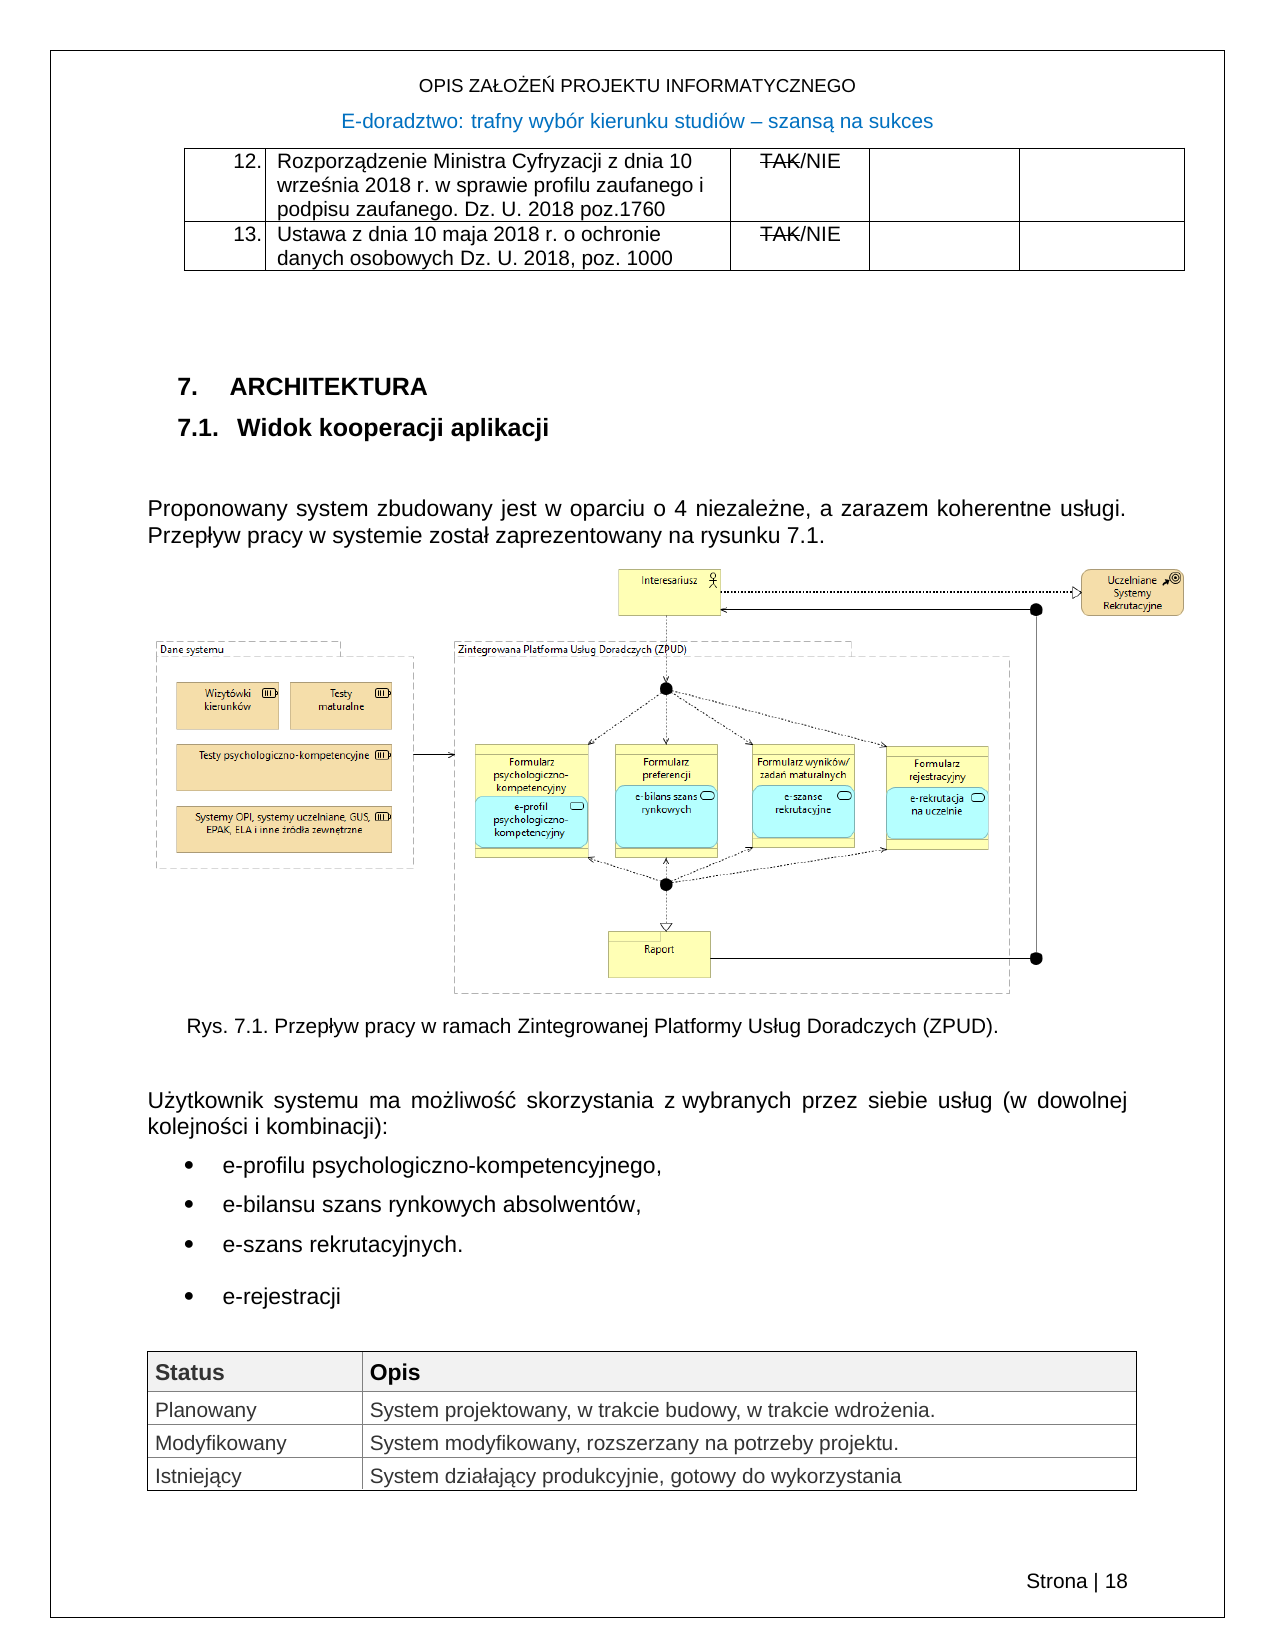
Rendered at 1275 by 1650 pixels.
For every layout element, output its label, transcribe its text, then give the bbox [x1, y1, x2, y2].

table_cell Istniejący [148, 1458, 362, 1489]
table_cell System modyfikowany, rozszerzany na potrzeby projektu. [363, 1425, 1136, 1457]
table_cell Modyfikowany [148, 1425, 362, 1457]
subtitle Widok kooperacji aplikacji [177, 413, 1110, 441]
table_cell System projektowany, w trakcie budowy, w trakcie wdrożenia. [363, 1392, 1136, 1424]
table_cell System działający produkcyjnie, gotowy do wykorzystania [363, 1458, 1136, 1489]
picture [147, 560, 1192, 1002]
list e-bilansu szans rynkowych absolwentów, [185, 1191, 1127, 1218]
table_cell Planowany [148, 1392, 362, 1424]
table_cell TAK/NIE [731, 222, 869, 269]
text Proponowany system zbudowany jest w oparciu o 4 niezależne, a zarazem koherentne usługi. Przepływ pracy w systemie został zaprezentowany na rysunku 7.1. [147, 495, 1127, 548]
table_cell [185, 149, 265, 221]
table_cell Ustawa z dnia 10 maja 2018 r. o ochronie danych osobowych Dz. U. 2018, poz. 1000 [266, 222, 730, 269]
list e-profilu psychologiczno-kompetencyjnego, [185, 1152, 1127, 1178]
text Rys. 7.1. Przepływ pracy w ramach Zintegrowanej Platformy Usług Doradczych (ZPUD). [58, 1014, 1127, 1038]
table_cell [870, 222, 1019, 269]
list e-rejestracji [185, 1283, 1127, 1309]
subtitle ARCHITEKTURA [147, 371, 1127, 400]
table_cell TAK/NIE [731, 149, 869, 221]
table_cell [1020, 222, 1184, 269]
table_header Opis [363, 1352, 1136, 1391]
table_cell [185, 222, 265, 269]
table_cell Rozporządzenie Ministra Cyfryzacji z dnia 10 września 2018 r. w sprawie profilu zaufanego i podpisu zaufanego. Dz. U. 2018 poz.1760 [266, 149, 730, 221]
list e-szans rekrutacyjnych. [185, 1231, 1127, 1257]
table_cell [870, 149, 1019, 221]
table_cell [1020, 149, 1184, 221]
table_header Status [148, 1352, 362, 1391]
text Użytkownik systemu ma możliwość skorzystania z wybranych przez siebie usług (w dowolnej kolejności i kombinacji): [147, 1087, 1127, 1139]
